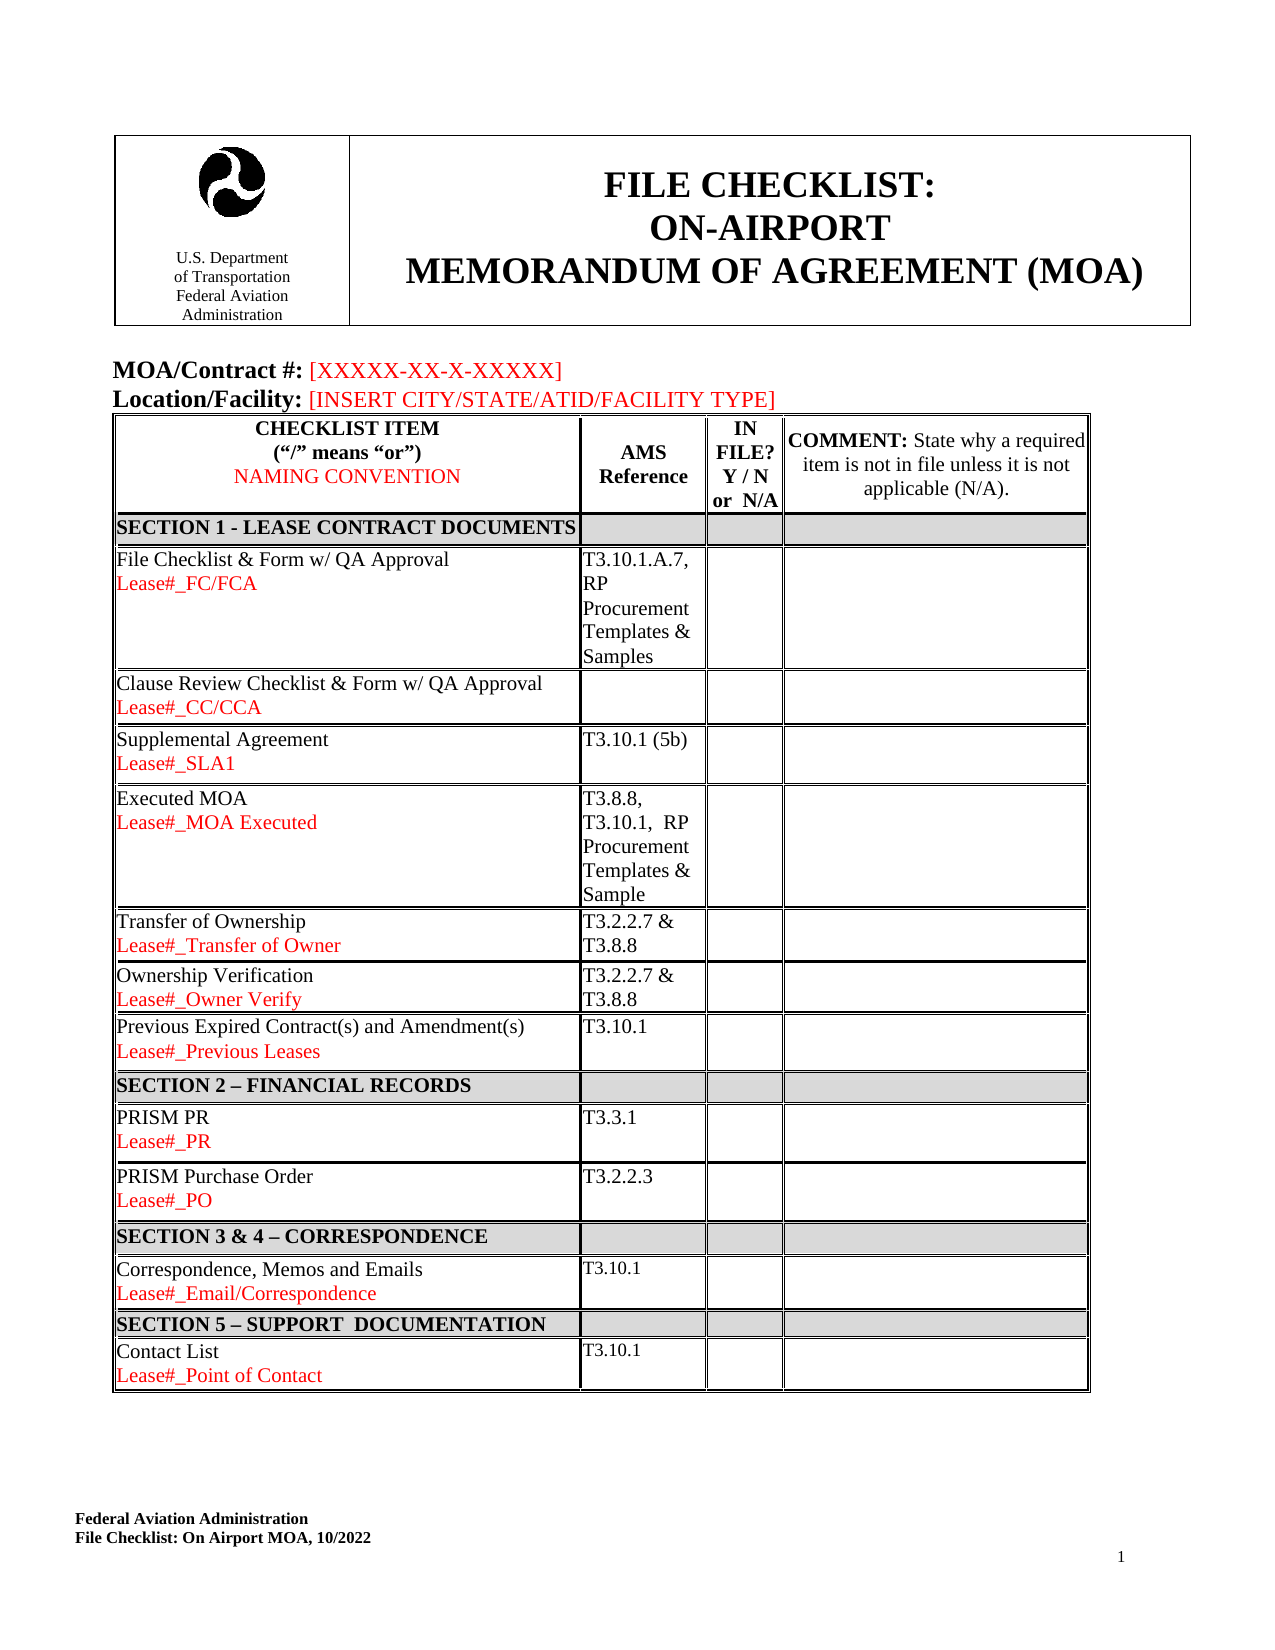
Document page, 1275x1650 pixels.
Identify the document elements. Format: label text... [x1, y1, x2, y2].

table_cell [708, 1015, 782, 1070]
table_cell [708, 515, 782, 544]
table_cell Clause Review Checklist & Form w/ QA Approval Lease#_CC/CCA [114, 668, 580, 723]
table_cell Contact List Lease#_Point of Contact [114, 1336, 580, 1389]
table_cell Transfer of Ownership Lease#_Transfer of Owner [116, 906, 579, 960]
table_cell [708, 963, 782, 1011]
table_cell [708, 1224, 782, 1253]
table_cell [708, 910, 782, 960]
table_header CHECKLIST ITEM (“/” means “or”) NAMING CONVENTION [116, 416, 580, 512]
table_cell [708, 1312, 782, 1336]
table_cell [785, 1308, 1088, 1336]
table_header FILE CHECKLIST: ON-AIRPORT MEMORANDUM OF AGREEMENT (MOA) [350, 136, 1190, 325]
table_cell [785, 1220, 1088, 1253]
table_cell [784, 1102, 1089, 1161]
table_cell [784, 668, 1089, 723]
table_cell SECTION 5 – SUPPORT DOCUMENTATION [116, 1308, 579, 1336]
table_cell T3.2.2.7 & T3.8.8 [582, 963, 705, 1011]
table_cell SECTION 1 - LEASE CONTRACT DOCUMENTS [116, 512, 579, 544]
table_cell SECTION 3 & 4 – CORRESPONDENCE [116, 1220, 579, 1253]
table_cell [785, 544, 1088, 668]
table_cell [708, 548, 782, 668]
text MOA/Contract #: [XXXXX-XX-X-XXXXX] [112, 355, 1200, 384]
table_cell [784, 783, 1089, 906]
table_cell [708, 1164, 782, 1220]
table_cell [708, 671, 782, 723]
table_cell [784, 1336, 1089, 1389]
table_cell [708, 727, 782, 783]
table_cell [784, 1070, 1089, 1102]
table_cell [785, 512, 1087, 544]
table_cell [785, 1161, 1087, 1220]
table_cell T3.10.1 [580, 1339, 707, 1389]
table_cell [582, 671, 705, 723]
picture [198, 136, 265, 222]
table_cell Ownership Verification Lease#_Owner Verify [116, 960, 579, 1011]
table_cell [582, 1312, 705, 1336]
table_cell [785, 1254, 1088, 1308]
table_cell PRISM Purchase Order Lease#_PO [116, 1161, 579, 1220]
table_cell [708, 1105, 782, 1161]
table_cell [708, 1073, 782, 1102]
table_cell T3.10.1.A.7, RP Procurement Templates & Samples [582, 548, 705, 668]
table_header U.S. Department of Transportation Federal Aviation Administration [116, 136, 349, 325]
table_cell [785, 906, 1088, 960]
table_cell T3.10.1 [582, 1257, 705, 1308]
table_header AMS Reference [580, 416, 707, 512]
table_cell [582, 515, 705, 544]
table_cell [785, 1011, 1088, 1070]
table_cell Executed MOA Lease#_MOA Executed [114, 783, 580, 906]
table_cell [708, 786, 782, 906]
table_cell T3.2.2.7 & T3.8.8 [582, 910, 705, 960]
table_cell [785, 960, 1087, 1011]
text Location/Facility: [INSERT CITY/STATE/ATID/FACILITY TYPE] [112, 384, 1200, 413]
table_cell Supplemental Agreement Lease#_SLA1 [116, 723, 579, 783]
table_cell T3.2.2.3 [582, 1164, 705, 1220]
table_cell T3.10.1 [582, 1015, 705, 1070]
table_cell [708, 1257, 782, 1308]
table_cell [785, 723, 1088, 783]
table_cell File Checklist & Form w/ QA Approval Lease#_FC/FCA [116, 544, 579, 668]
table_header IN FILE? Y / N or N/A [707, 416, 784, 512]
table_cell [582, 1073, 705, 1102]
table_cell [582, 1224, 705, 1253]
table_cell Previous Expired Contract(s) and Amendment(s) Lease#_Previous Leases [116, 1011, 579, 1070]
table_cell T3.8.8, T3.10.1, RP Procurement Templates & Sample [582, 786, 705, 906]
table_header COMMENT: State why a required item is not in file unless it is not applicable (N/A). [784, 416, 1087, 512]
table_cell T3.3.1 [582, 1105, 705, 1161]
table_cell SECTION 2 – FINANCIAL RECORDS [114, 1070, 580, 1102]
table_cell T3.10.1 (5b) [582, 727, 705, 783]
table_cell Correspondence, Memos and Emails Lease#_Email/Correspondence [116, 1254, 579, 1308]
table_cell PRISM PR Lease#_PR [114, 1102, 580, 1161]
table_cell [707, 1339, 784, 1389]
